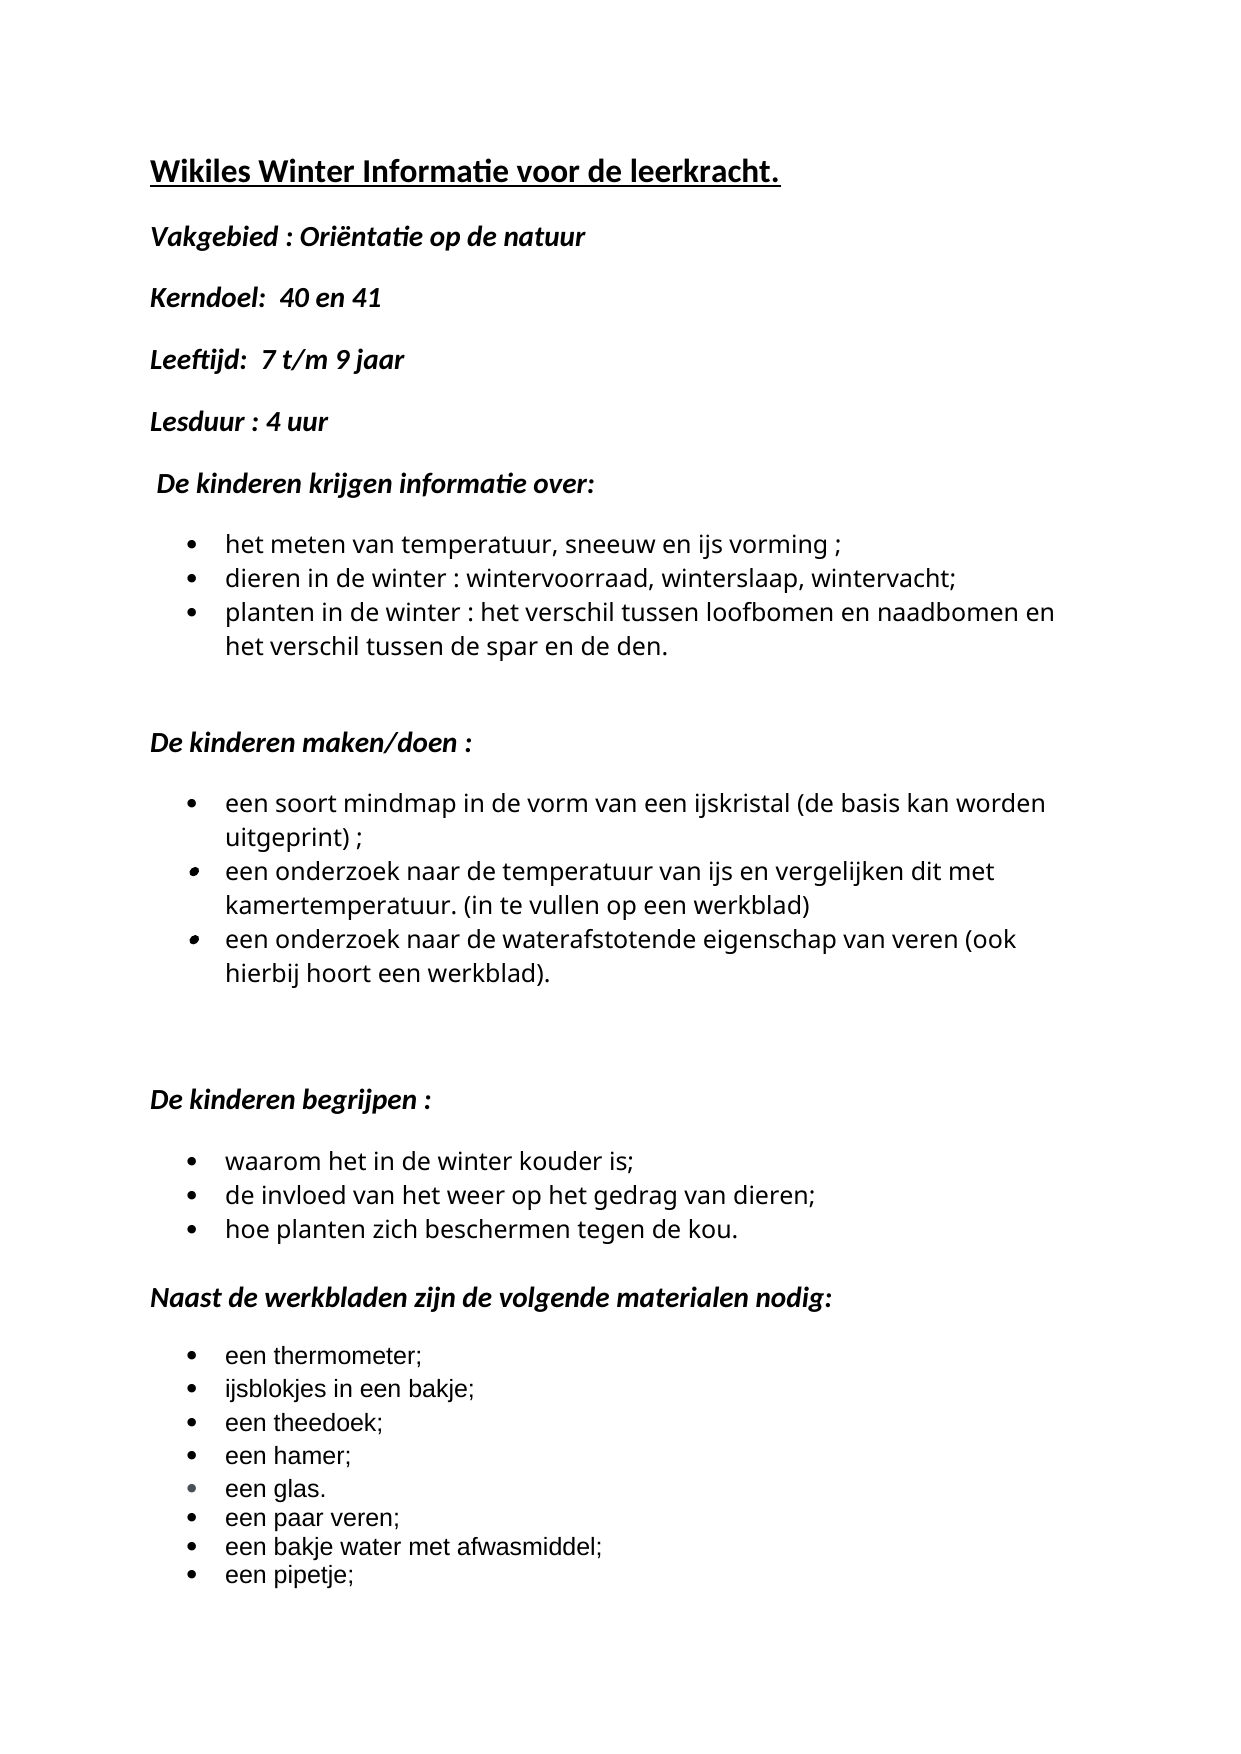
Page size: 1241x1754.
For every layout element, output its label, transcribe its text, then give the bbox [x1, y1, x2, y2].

list een pipetje; [187, 1560, 1090, 1589]
text Lesduur : 4 uur [150, 403, 1090, 438]
list de invloed van het weer op het gedrag van dieren; [187, 1177, 1090, 1211]
list een onderzoek naar de temperatuur van ijs en vergelijken dit met kamertemperatuur. (in te vullen op een werkblad) [187, 854, 1090, 922]
list waarom het in de winter kouder is; [187, 1143, 1090, 1177]
text Wikiles Winter Informatie voor de leerkracht. [150, 150, 1090, 191]
list een paar veren; [187, 1503, 1090, 1531]
text De kinderen krijgen informatie over: [150, 465, 1090, 500]
list een onderzoek naar de waterafstotende eigenschap van veren (ook hierbij hoort een werkblad). [187, 922, 1090, 990]
list planten in de winter : het verschil tussen loofbomen en naadbomen en het verschil tussen de spar en de den. [187, 594, 1090, 663]
list een soort mindmap in de vorm van een ijskristal (de basis kan worden uitgeprint) ; [187, 786, 1090, 854]
list dieren in de winter : wintervoorraad, winterslaap, wintervacht; [187, 561, 1090, 594]
text Kerndoel: 40 en 41 [150, 279, 1090, 315]
list een glas. [187, 1474, 1090, 1503]
list een thermometer; [187, 1341, 1090, 1370]
text De kinderen begrijpen : [150, 1081, 1090, 1117]
text Leeftijd: 7 t/m 9 jaar [150, 341, 1090, 377]
text De kinderen maken/doen : [150, 724, 1090, 759]
list een hamer; [187, 1441, 1090, 1469]
list ijsblokjes in een bakje; [187, 1374, 1090, 1403]
list het meten van temperatuur, sneeuw en ijs vorming ; [187, 526, 1090, 561]
list een theedoek; [187, 1407, 1090, 1436]
text Vakgebied : Oriëntatie op de natuur [150, 218, 1090, 253]
list hoe planten zich beschermen tegen de kou. [187, 1211, 1090, 1245]
text Naast de werkbladen zijn de volgende materialen nodig: [150, 1279, 1090, 1315]
list een bakje water met afwasmiddel; [187, 1531, 1090, 1560]
